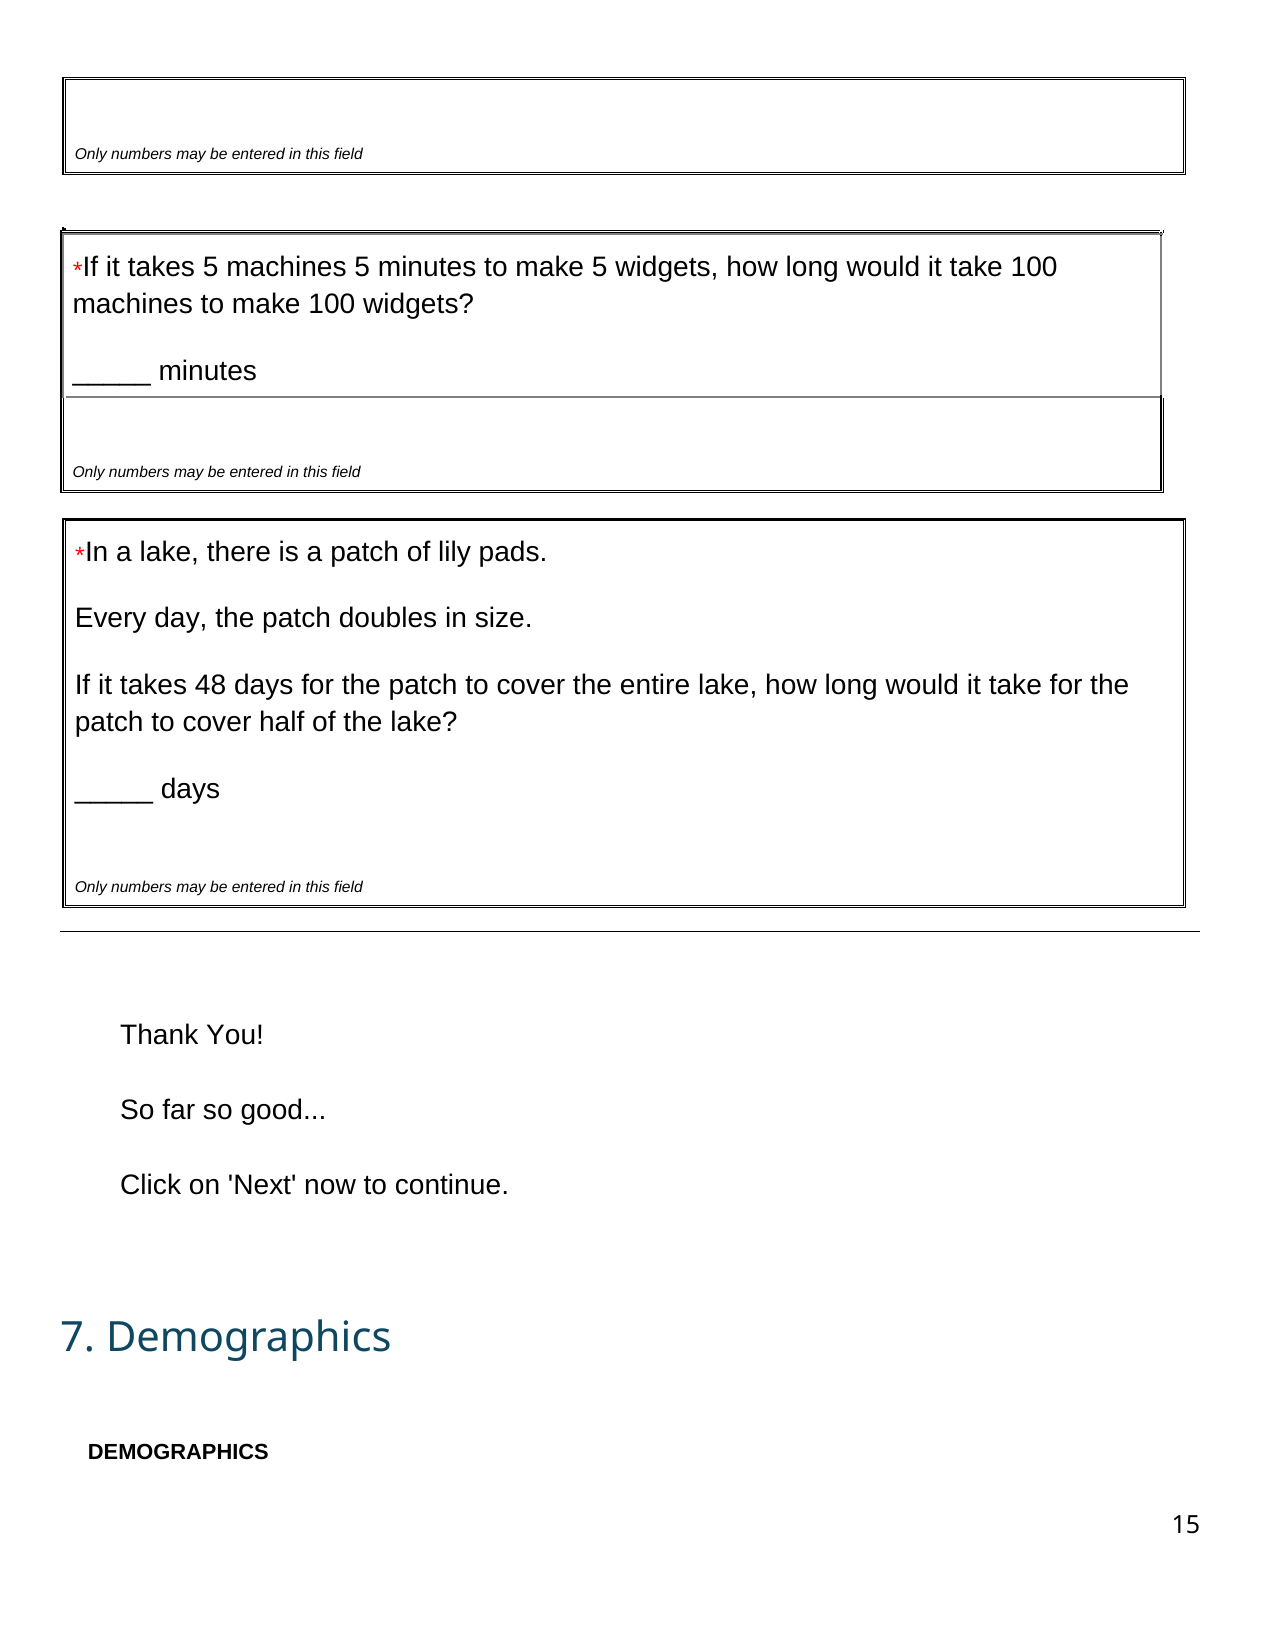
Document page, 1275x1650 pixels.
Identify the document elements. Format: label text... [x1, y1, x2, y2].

table_cell [60, 75, 1184, 931]
subtitle 7. Demographics [60, 1306, 1200, 1363]
table_header [60, 934, 1200, 1269]
table_header [60, 1380, 1200, 1491]
